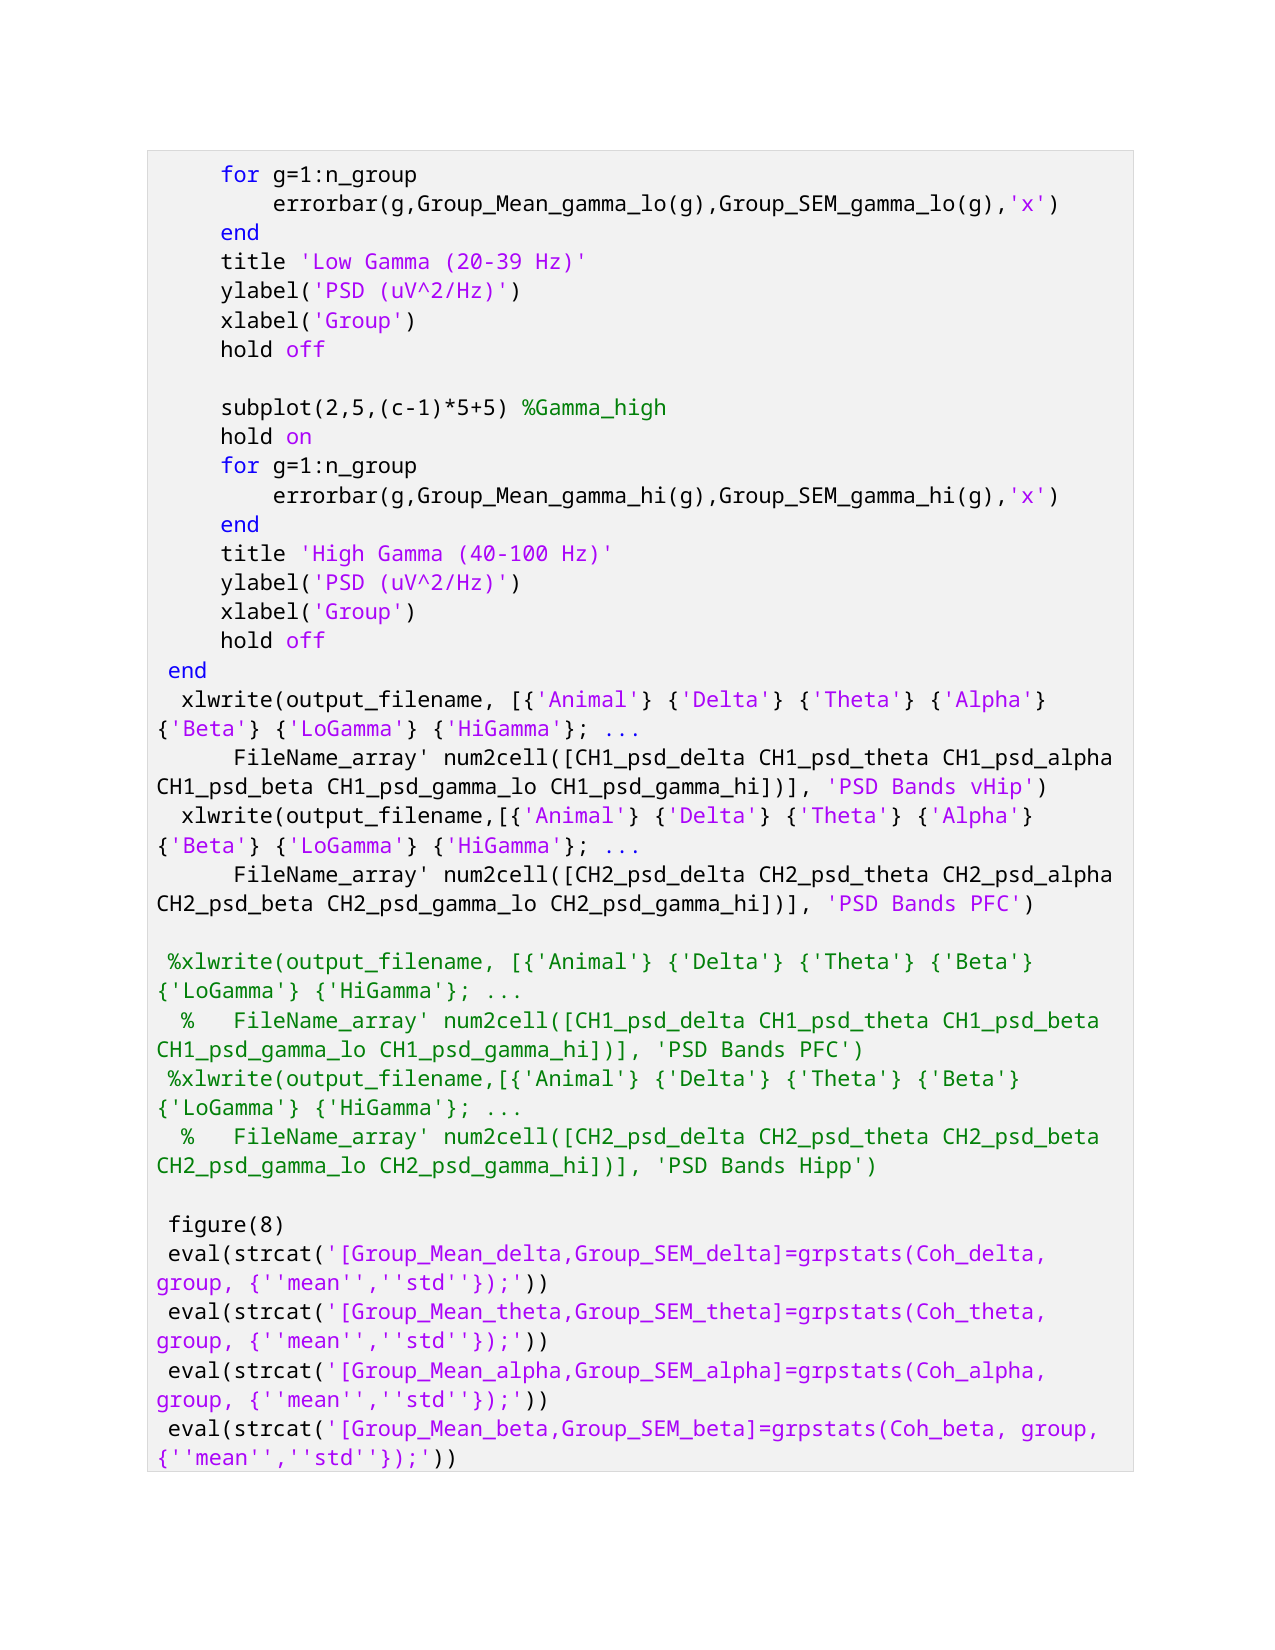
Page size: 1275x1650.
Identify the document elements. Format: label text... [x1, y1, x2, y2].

text eval(strcat('[Group_Mean_delta,Group_SEM_delta]=grpstats(Coh_delta, group, {''mean'',''std''});')) [148, 1229, 1133, 1287]
text % FileName_array' num2cell([CH2_psd_delta CH2_psd_theta CH2_psd_beta CH2_psd_gamma_lo CH2_psd_gamma_hi])], 'PSD Bands Hipp') [148, 1112, 1133, 1171]
text title 'Low Gamma (20-39 Hz)' [148, 237, 1133, 267]
text xlwrite(output_filename, [{'Animal'} {'Delta'} {'Theta'} {'Alpha'} {'Beta'} {'LoGamma'} {'HiGamma'}; ... [148, 675, 1133, 733]
text FileName_array' num2cell([CH1_psd_delta CH1_psd_theta CH1_psd_alpha CH1_psd_beta CH1_psd_gamma_lo CH1_psd_gamma_hi])], 'PSD Bands vHip') [148, 733, 1133, 792]
text end [148, 208, 1133, 237]
text FileName_array' num2cell([CH2_psd_delta CH2_psd_theta CH2_psd_alpha CH2_psd_beta CH2_psd_gamma_lo CH2_psd_gamma_hi])], 'PSD Bands PFC') [148, 850, 1133, 908]
text eval(strcat('[Group_Mean_alpha,Group_SEM_alpha]=grpstats(Coh_alpha, group, {''mean'',''std''});')) [148, 1346, 1133, 1404]
text end [148, 646, 1133, 675]
text end [148, 500, 1133, 529]
text errorbar(g,Group_Mean_gamma_hi(g),Group_SEM_gamma_hi(g),'x') [148, 471, 1133, 500]
text errorbar(g,Group_Mean_gamma_lo(g),Group_SEM_gamma_lo(g),'x') [148, 179, 1133, 208]
text eval(strcat('[Group_Mean_theta,Group_SEM_theta]=grpstats(Coh_theta, group, {''mean'',''std''});')) [148, 1287, 1133, 1346]
text hold on [148, 412, 1133, 442]
text ylabel('PSD (uV^2/Hz)') [148, 267, 1133, 296]
text xlabel('Group') [148, 587, 1133, 617]
text xlabel('Group') [148, 296, 1133, 325]
text for g=1:n_group [148, 442, 1133, 471]
text % FileName_array' num2cell([CH1_psd_delta CH1_psd_theta CH1_psd_beta CH1_psd_gamma_lo CH1_psd_gamma_hi])], 'PSD Bands PFC') [148, 996, 1133, 1054]
text ylabel('PSD (uV^2/Hz)') [148, 558, 1133, 587]
text eval(strcat('[Group_Mean_beta,Group_SEM_beta]=grpstats(Coh_beta, group, {''mean'',''std''});')) [148, 1404, 1133, 1471]
text %xlwrite(output_filename, [{'Animal'} {'Delta'} {'Theta'} {'Beta'} {'LoGamma'} {'HiGamma'}; ... [148, 937, 1133, 996]
text title 'High Gamma (40-100 Hz)' [148, 529, 1133, 558]
text subplot(2,5,(c-1)*5+5) %Gamma_high [148, 383, 1133, 412]
text for g=1:n_group [148, 151, 1133, 179]
text figure(8) [148, 1200, 1133, 1229]
text hold off [148, 325, 1133, 354]
text %xlwrite(output_filename,[{'Animal'} {'Delta'} {'Theta'} {'Beta'} {'LoGamma'} {'HiGamma'}; ... [148, 1054, 1133, 1112]
text hold off [148, 617, 1133, 646]
text xlwrite(output_filename,[{'Animal'} {'Delta'} {'Theta'} {'Alpha'} {'Beta'} {'LoGamma'} {'HiGamma'}; ... [148, 792, 1133, 850]
